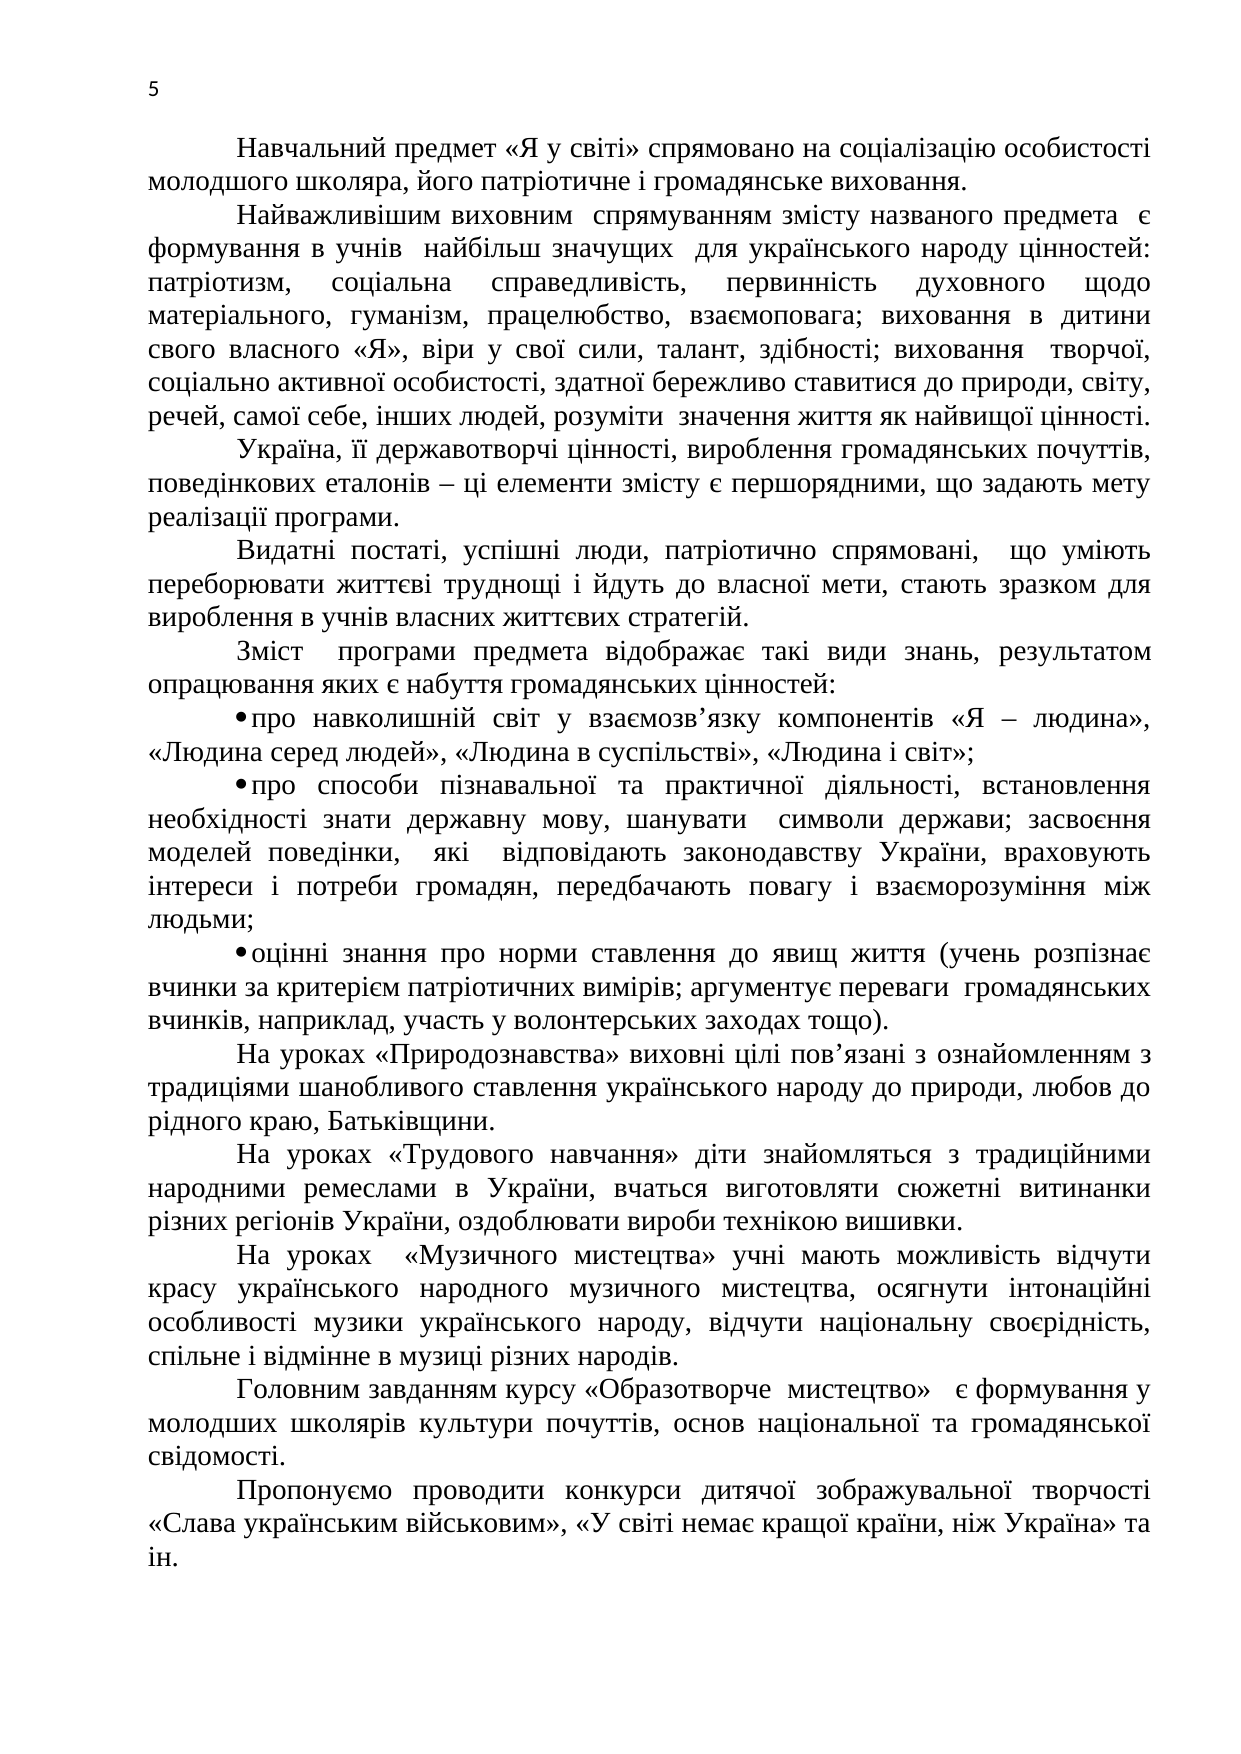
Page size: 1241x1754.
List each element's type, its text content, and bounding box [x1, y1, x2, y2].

text Головним завданням курсу «Образотворче мистецтво» є формування у молодших школярів культури почуттів, основ національної та громадянської свідомості. [148, 1371, 1152, 1472]
text На уроках «Трудового навчання» діти знайомляться з традиційними народними ремеслами в України, вчаться виготовляти сюжетні витинанки різних регіонів України, оздоблювати вироби технікою вишивки. [148, 1136, 1152, 1237]
list оцінні знання про норми ставлення до явищ життя (учень розпізнає вчинки за критерієм патріотичних вимірів; аргументує переваги громадянських вчинків, наприклад, участь у волонтерських заходах тощо). [148, 935, 1152, 1036]
list про способи пізнавальної та практичної діяльності, встановлення необхідності знати державну мову, шанувати символи держави; засвоєння моделей поведінки, які відповідають законодавству України, враховують інтереси і потреби громадян, передбачають повагу і взаєморозуміння між людьми; [148, 767, 1152, 935]
text Видатні постаті, успішні люди, патріотично спрямовані, що уміють переборювати життєві труднощі і йдуть до власної мети, стають зразком для вироблення в учнів власних життєвих стратегій. [148, 532, 1152, 633]
text Пропонуємо проводити конкурси дитячої зображувальної творчості «Слава українським військовим», «У світі немає кращої країни, ніж Україна» та ін. [148, 1472, 1152, 1572]
list про навколишній світ у взаємозв’язку компонентів «Я – людина», «Людина серед людей», «Людина в суспільстві», «Людина і світ»; [148, 700, 1152, 767]
text Зміст програми предмета відображає такі види знань, результатом опрацювання яких є набуття громадянських цінностей: [148, 633, 1152, 700]
text На уроках «Музичного мистецтва» учні мають можливість відчути красу українського народного музичного мистецтва, осягнути інтонаційні особливості музики українського народу, відчути національну своєрідність, спільне і відмінне в музиці різних народів. [148, 1237, 1152, 1371]
text Україна, її державотворчі цінності, вироблення громадянських почуттів, поведінкових еталонів – ці елементи змісту є першорядними, що задають мету реалізації програми. [148, 432, 1152, 532]
text На уроках «Природознавства» виховні цілі пов’язані з ознайомленням з традиціями шанобливого ставлення українського народу до природи, любов до рідного краю, Батьківщини. [148, 1036, 1152, 1136]
text Найважливішим виховним спрямуванням змісту названого предмета є формування в учнів найбільш значущих для українського народу цінностей: патріотизм, соціальна справедливість, первинність духовного щодо матеріального, гуманізм, працелюбство, взаємоповага; виховання в дитини свого власного «Я», віри у свої сили, талант, здібності; виховання творчої, соціально активної особистості, здатної бережливо ставитися до природи, світу, речей, самої себе, інших людей, розуміти значення життя як найвищої цінності. [148, 197, 1152, 432]
text Навчальний предмет «Я у світі» спрямовано на соціалізацію особистості молодшого школяра, його патріотичне і громадянське виховання. [148, 130, 1152, 197]
